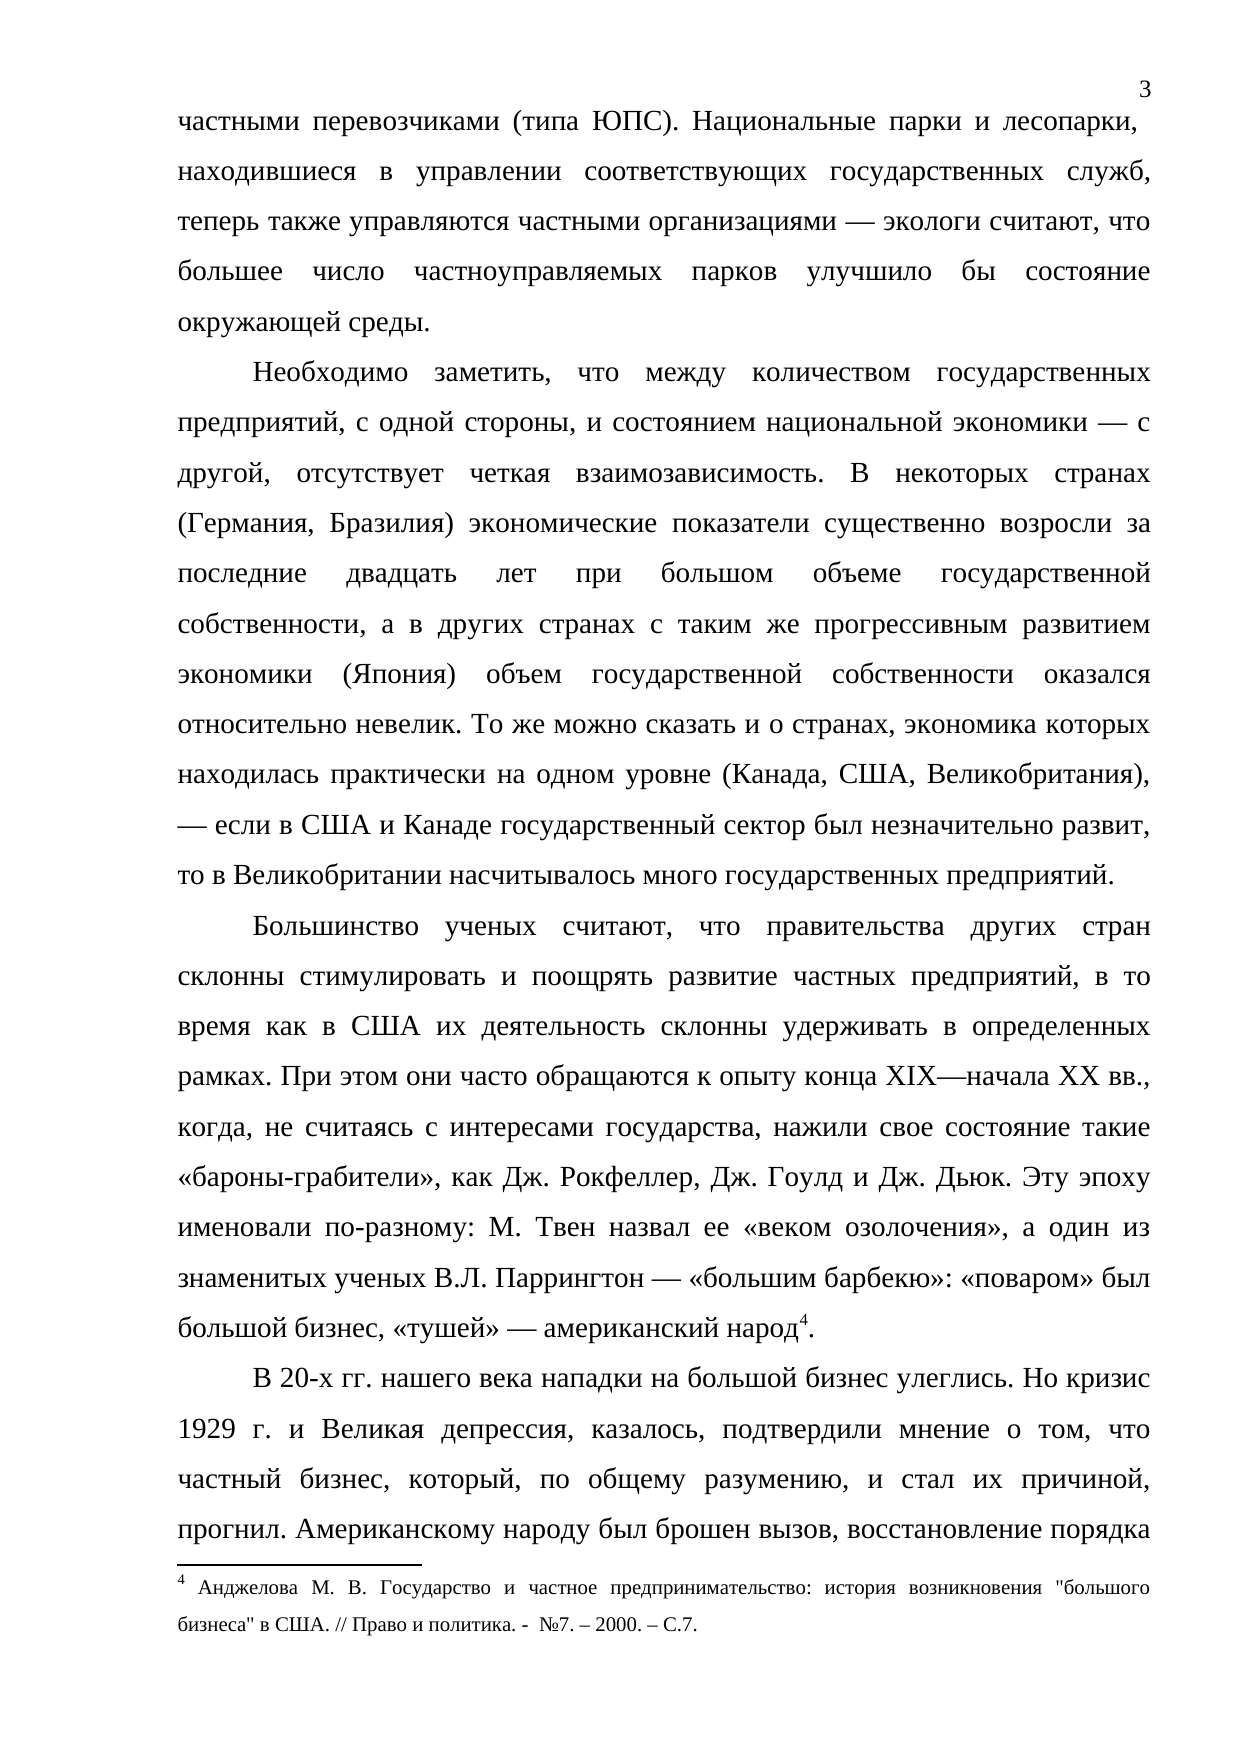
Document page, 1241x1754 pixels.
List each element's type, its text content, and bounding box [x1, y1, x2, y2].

text Большинство ученых считают, что правительства других стран склонны стимулировать и поощрять развитие частных предприятий, в то время как в США их деятельность склонны удерживать в определенных рамках. При этом они часто обращаются к опыту конца XIX—начала ХХ вв., когда, не считаясь с интересами государства, нажили свое состояние такие «бароны-грабители», как Дж. Рокфеллер, Дж. Гоулд и Дж. Дьюк. Эту эпоху именовали по-разному: М. Твен назвал ее «веком озолочения», а один из знаменитых ученых В.Л. Паррингтон — «большим барбекю»: «поваром» был большой бизнес, «тушей» — американский народ. [177, 908, 1152, 1344]
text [177, 103, 1152, 337]
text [177, 1360, 1152, 1545]
text Необходимо заметить, что между количеством государственных предприятий, с одной стороны, и состоянием национальной экономики — с другой, отсутствует четкая взаимозависимость. В некоторых странах (Германия, Бразилия) экономические показатели существенно возросли за последние двадцать лет при большом объеме государственной собственности, а в других странах с таким же прогрессивным развитием экономики (Япония) объем государственной собственности оказался относительно невелик. То же можно сказать и о странах, экономика которых находилась практически на одном уровне (Канада, США, Великобритания), — если в США и Канаде государственный сектор был незначительно развит, то в Великобритании насчитывалось много государственных предприятий. [177, 354, 1152, 891]
